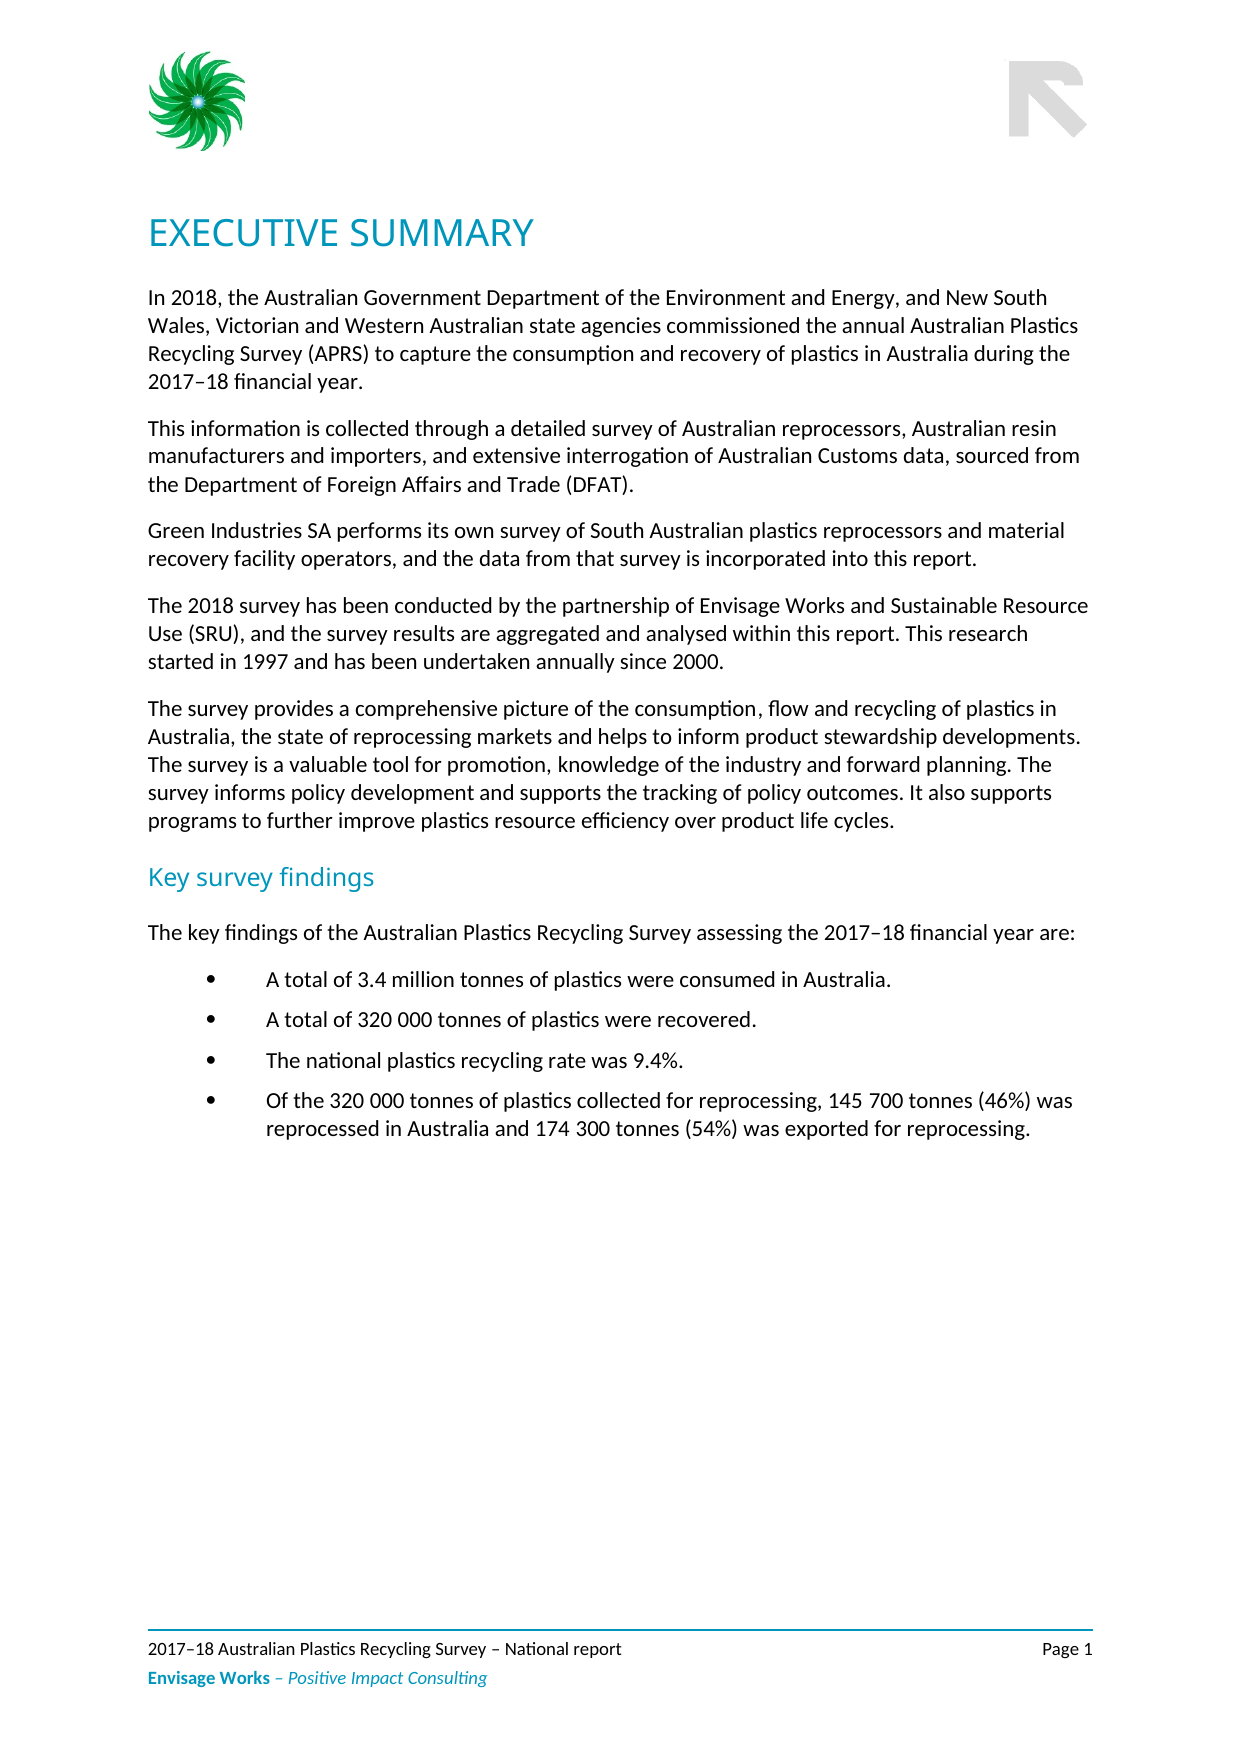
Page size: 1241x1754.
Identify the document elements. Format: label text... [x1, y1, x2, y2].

text Of the 320 000 tonnes of plastics collected for reprocessing, 145 700 tonnes (46%) was reprocessed in Australia and 174 300 tonnes (54%) was exported for reprocessing. [207, 1087, 1092, 1143]
text In 2018, the Australian Government Department of the Environment and Energy, and New South Wales, Victorian and Western Australian state agencies commissioned the annual Australian Plastics Recycling Survey (APRS) to capture the consumption and recovery of plastics in Australia during the 2017–18 financial year. [148, 283, 1092, 395]
text The key findings of the Australian Plastics Recycling Survey assessing the 2017–18 financial year are: [148, 918, 1092, 946]
subtitle Key survey findings [148, 859, 1092, 893]
picture [147, 51, 245, 149]
text A total of 320 000 tonnes of plastics were recovered. [207, 1006, 1092, 1033]
text Green Industries SA performs its own survey of South Australian plastics reprocessors and material recovery facility operators, and the data from that survey is incorporated into this report. [148, 516, 1092, 572]
text The 2018 survey has been conducted by the partnership of Envisage Works and Sustainable Resource Use (SRU), and the survey results are aggregated and analysed within this report. This research started in 1997 and has been undertaken annually since 2000. [148, 591, 1092, 675]
text This information is collected through a detailed survey of Australian reprocessors, Australian resin manufacturers and importers, and extensive interrogation of Australian Customs data, sourced from the Department of Foreign Affairs and Trade (DFAT). [148, 414, 1092, 498]
picture [1004, 59, 1091, 141]
text A total of 3.4 million tonnes of plastics were consumed in Australia. [207, 965, 1092, 993]
text The national plastics recycling rate was 9.4%. [207, 1046, 1092, 1074]
subtitle Executive summary [148, 207, 1092, 258]
text The survey provides a comprehensive picture of the consumption, flow and recycling of plastics in Australia, the state of reprocessing markets and helps to inform product stewardship developments. The survey is a valuable tool for promotion, knowledge of the industry and forward planning. The survey informs policy development and supports the tracking of policy outcomes. It also supports programs to further improve plastics resource efficiency over product life cycles. [148, 694, 1092, 834]
